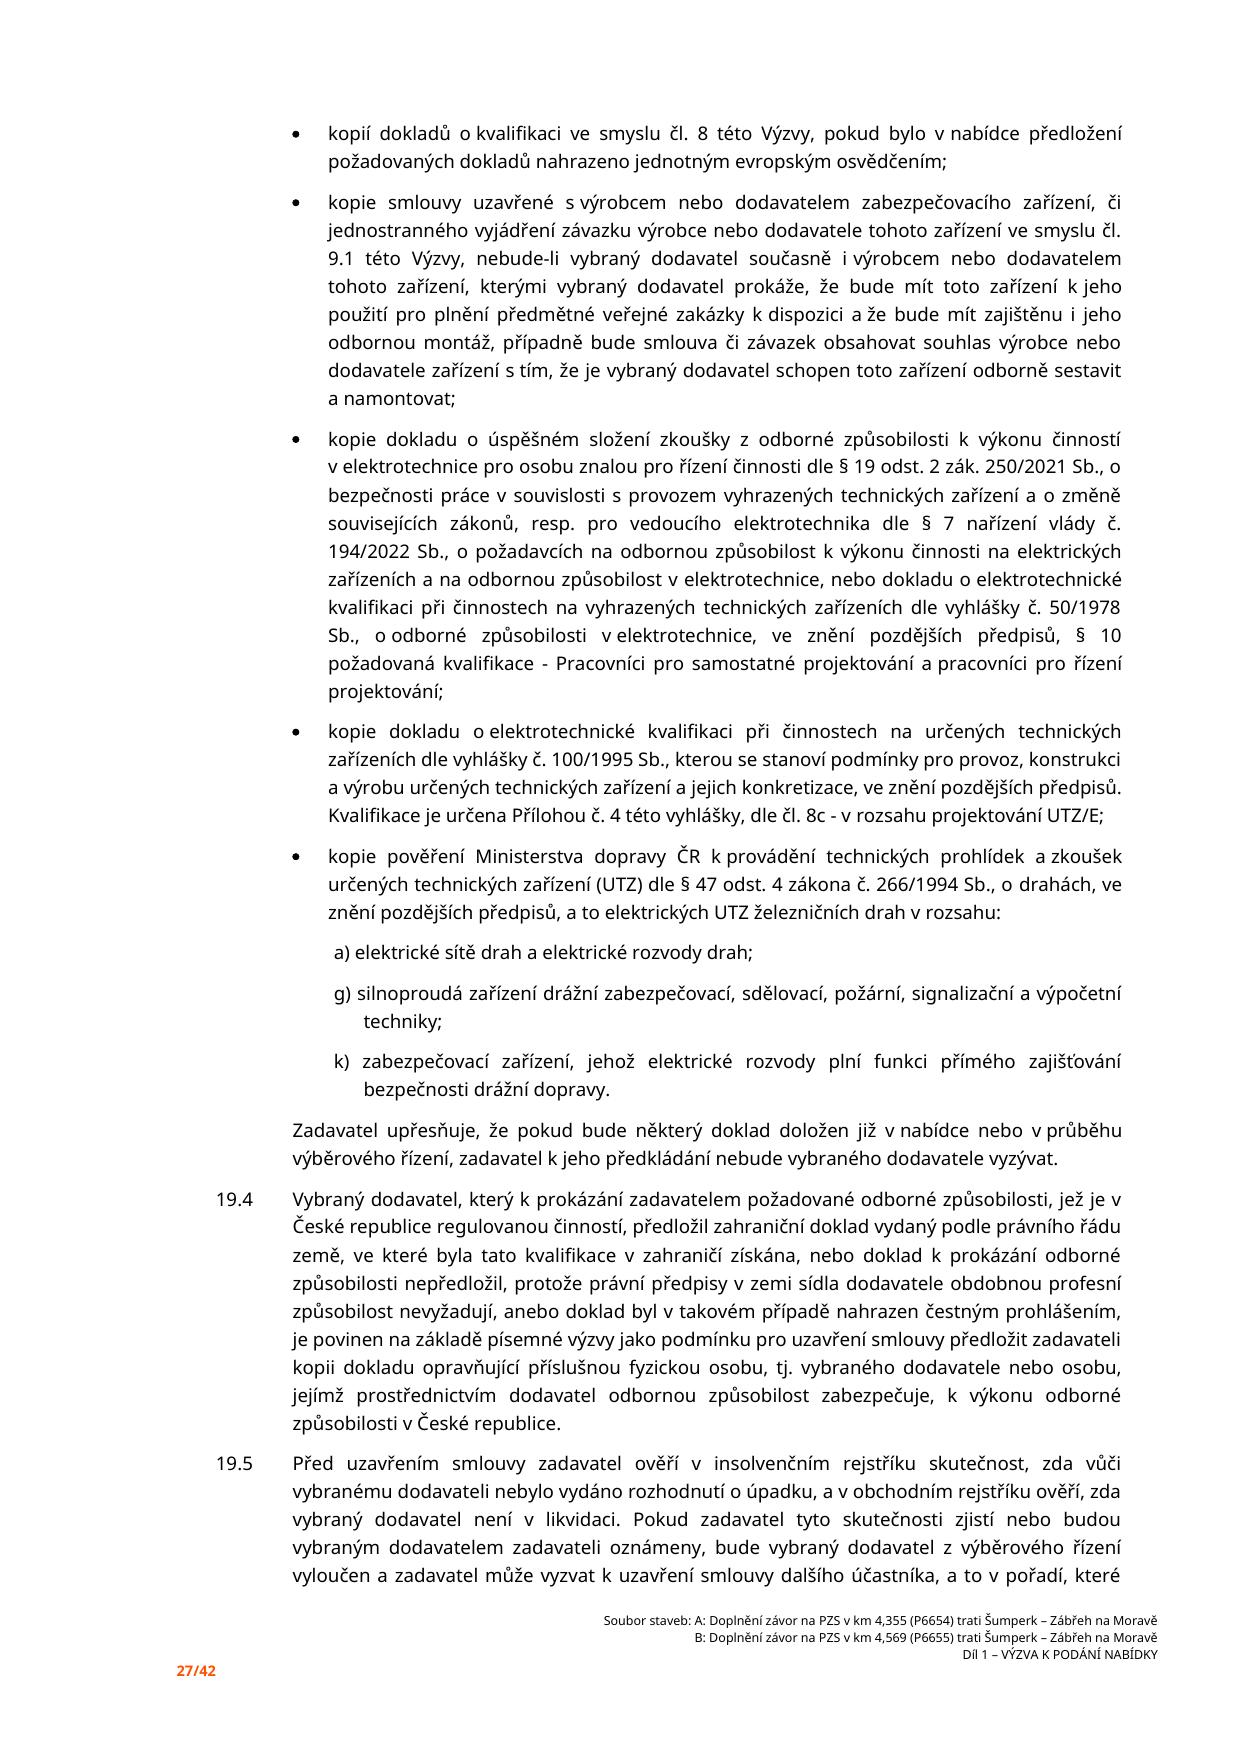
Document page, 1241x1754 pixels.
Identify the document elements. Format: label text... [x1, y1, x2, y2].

text g) silnoproudá zařízení drážní zabezpečovací, sdělovací, požární, signalizační a výpočetní techniky; [334, 980, 1122, 1034]
text k) zabezpečovací zařízení, jehož elektrické rozvody plní funkci přímého zajišťování bezpečnosti drážní dopravy. [334, 1049, 1122, 1102]
text kopie dokladu o elektrotechnické kvalifikaci při činnostech na určených technických zařízeních dle vyhlášky č. 100/1995 Sb., kterou se stanoví podmínky pro provoz, konstrukci a výrobu určených technických zařízení a jejich konkretizace, ve znění pozdějších předpisů. Kvalifikace je určena Přílohou č. 4 této vyhlášky, dle čl. 8c - v rozsahu projektování UTZ/E; [292, 718, 1122, 828]
text Vybraný dodavatel, který k prokázání zadavatelem požadované odborné způsobilosti, jež je v České republice regulovanou činností, předložil zahraniční doklad vydaný podle právního řádu země, ve které byla tato kvalifikace v zahraničí získána, nebo doklad k prokázání odborné způsobilosti nepředložil, protože právní předpisy v zemi sídla dodavatele obdobnou profesní způsobilost nevyžadují, anebo doklad byl v takovém případě nahrazen čestným prohlášením, je povinen na základě písemné výzvy jako podmínku pro uzavření smlouvy předložit zadavateli kopii dokladu opravňující příslušnou fyzickou osobu, tj. vybraného dodavatele nebo osobu, jejímž prostřednictvím dodavatel odbornou způsobilost zabezpečuje, k výkonu odborné způsobilosti v České republice. [216, 1186, 1122, 1436]
text kopií dokladů o kvalifikaci ve smyslu čl. 8 této Výzvy, pokud bylo v nabídce předložení požadovaných dokladů nahrazeno jednotným evropským osvědčením; [292, 121, 1122, 174]
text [216, 1451, 1122, 1588]
text a) elektrické sítě drah a elektrické rozvody drah; [334, 940, 1122, 965]
text Zadavatel upřesňuje, že pokud bude některý doklad doložen již v nabídce nebo v průběhu výběrového řízení, zadavatel k jeho předkládání nebude vybraného dodavatele vyzývat. [292, 1117, 1122, 1171]
text kopie dokladu o úspěšném složení zkoušky z odborné způsobilosti k výkonu činností v elektrotechnice pro osobu znalou pro řízení činnosti dle § 19 odst. 2 zák. 250/2021 Sb., o bezpečnosti práce v souvislosti s provozem vyhrazených technických zařízení a o změně souvisejících zákonů, resp. pro vedoucího elektrotechnika dle § 7 nařízení vlády č. 194/2022 Sb., o požadavcích na odbornou způsobilost k výkonu činnosti na elektrických zařízeních a na odbornou způsobilost v elektrotechnice, nebo dokladu o elektrotechnické kvalifikaci při činnostech na vyhrazených technických zařízeních dle vyhlášky č. 50/1978 Sb., o odborné způsobilosti v elektrotechnice, ve znění pozdějších předpisů, § 10 požadovaná kvalifikace - Pracovníci pro samostatné projektování a pracovníci pro řízení projektování; [292, 426, 1122, 703]
text kopie pověření Ministerstva dopravy ČR k provádění technických prohlídek a zkoušek určených technických zařízení (UTZ) dle § 47 odst. 4 zákona č. 266/1994 Sb., o drahách, ve znění pozdějších předpisů, a to elektrických UTZ železničních drah v rozsahu: [292, 843, 1122, 925]
text kopie smlouvy uzavřené s výrobcem nebo dodavatelem zabezpečovacího zařízení, či jednostranného vyjádření závazku výrobce nebo dodavatele tohoto zařízení ve smyslu čl. 9.1 této Výzvy, nebude-li vybraný dodavatel současně i výrobcem nebo dodavatelem tohoto zařízení, kterými vybraný dodavatel prokáže, že bude mít toto zařízení k jeho použití pro plnění předmětné veřejné zakázky k dispozici a že bude mít zajištěnu i jeho odbornou montáž, případně bude smlouva či závazek obsahovat souhlas výrobce nebo dodavatele zařízení s tím, že je vybraný dodavatel schopen toto zařízení odborně sestavit a namontovat; [292, 189, 1122, 411]
